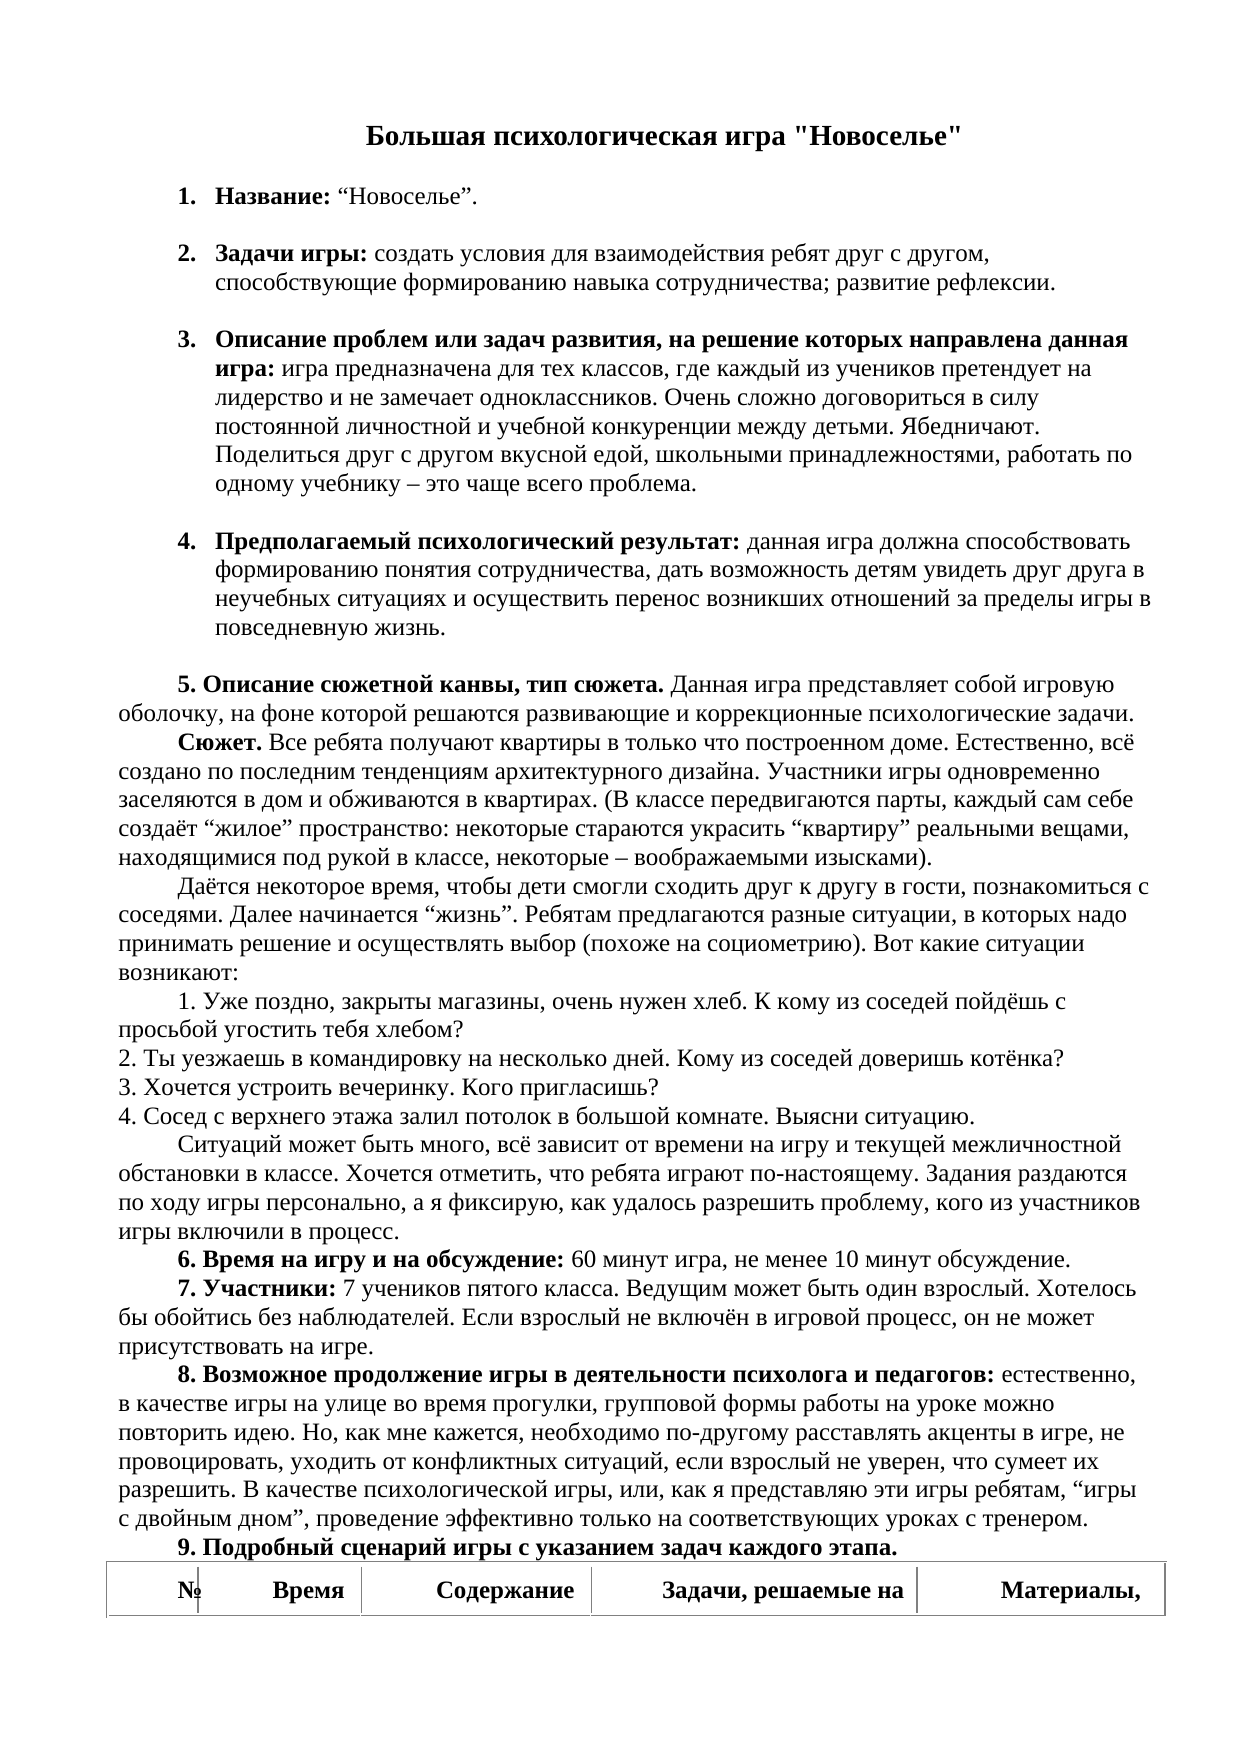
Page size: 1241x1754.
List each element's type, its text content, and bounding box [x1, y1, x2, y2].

list Описание проблем или задач развития, на решение которых направлена данная игра: игра предназначена для тех классов, где каждый из учеников претендует на лидерство и не замечает одноклассников. Очень сложно договориться в силу постоянной личностной и учебной конкуренции между детьми. Ябедничают. Поделиться друг с другом вкусной едой, школьными принадлежностями, работать по одному учебнику – это чаще всего проблема. [177, 324, 1152, 497]
text 7. Участники: 7 учеников пятого класса. Ведущим может быть один взрослый. Хотелось бы обойтись без наблюдателей. Если взрослый не включён в игровой процесс, он не может присутствовать на игре. [118, 1273, 1152, 1359]
subtitle Большая психологическая игра "Новоселье" [118, 118, 1152, 152]
text 9. Подробный сценарий игры с указанием задач каждого этапа. [118, 1532, 1152, 1561]
table_header Время на проведение [197, 1564, 361, 1615]
list Предполагаемый психологический результат: данная игра должна способствовать формированию понятия сотрудничества, дать возможность детям увидеть друг друга в неучебных ситуациях и осуществить перенос возникших отношений за пределы игры в повседневную жизнь. [177, 526, 1152, 641]
text 1. Уже поздно, закрыты магазины, очень нужен хлеб. К кому из соседей пойдёшь с просьбой угостить тебя хлебом? 2. Ты уезжаешь в командировку на несколько дней. Кому из соседей доверишь котёнка? 3. Хочется устроить вечеринку. Кого пригласишь? 4. Сосед с верхнего этажа залил потолок в большой комнате. Выясни ситуацию. [118, 986, 1152, 1129]
table_header № этапа [109, 1564, 197, 1615]
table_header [591, 1564, 916, 1615]
text 6. Время на игру и на обсуждение: 60 минут игра, не менее 10 минут обсуждение. [118, 1244, 1152, 1273]
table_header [916, 1564, 1164, 1615]
text 8. Возможное продолжение игры в деятельности психолога и педагогов: естественно, в качестве игры на улице во время прогулки, групповой формы работы на уроке можно повторить идею. Но, как мне кажется, необходимо по-другому расставлять акценты в игре, не провоцировать, уходить от конфликтных ситуаций, если взрослый не уверен, что сумеет их разрешить. В качестве психологической игры, или, как я представляю эти игры ребятам, “игры с двойным дном”, проведение эффективно только на соответствующих уроках с тренером. [118, 1359, 1152, 1532]
text 5. Описание сюжетной канвы, тип сюжета. Данная игра представляет собой игровую оболочку, на фоне которой решаются развивающие и коррекционные психологические задачи. [118, 669, 1152, 727]
text Даётся некоторое время, чтобы дети смогли сходить друг к другу в гости, познакомиться с соседями. Далее начинается “жизнь”. Ребятам предлагаются разные ситуации, в которых надо принимать решение и осуществлять выбор (похоже на социометрию). Вот какие ситуации возникают: [118, 871, 1152, 986]
text Ситуаций может быть много, всё зависит от времени на игру и текущей межличностной обстановки в классе. Хочется отметить, что ребята играют по-настоящему. Задания раздаются по ходу игры персонально, а я фиксирую, как удалось разрешить проблему, кого из участников игры включили в процесс. [118, 1129, 1152, 1244]
list Название: “Новоселье”. [177, 181, 1152, 209]
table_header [361, 1564, 591, 1615]
text Сюжет. Все ребята получают квартиры в только что построенном доме. Естественно, всё создано по последним тенденциям архитектурного дизайна. Участники игры одновременно заселяются в дом и обживаются в квартирах. (В классе передвигаются парты, каждый сам себе создаёт “жилое” пространство: некоторые стараются украсить “квартиру” реальными вещами, находящимися под рукой в классе, некоторые – воображаемыми изысками). [118, 727, 1152, 871]
list Задачи игры: создать условия для взаимодействия ребят друг с другом, способствующие формированию навыка сотрудничества; развитие рефлексии. [177, 238, 1152, 296]
